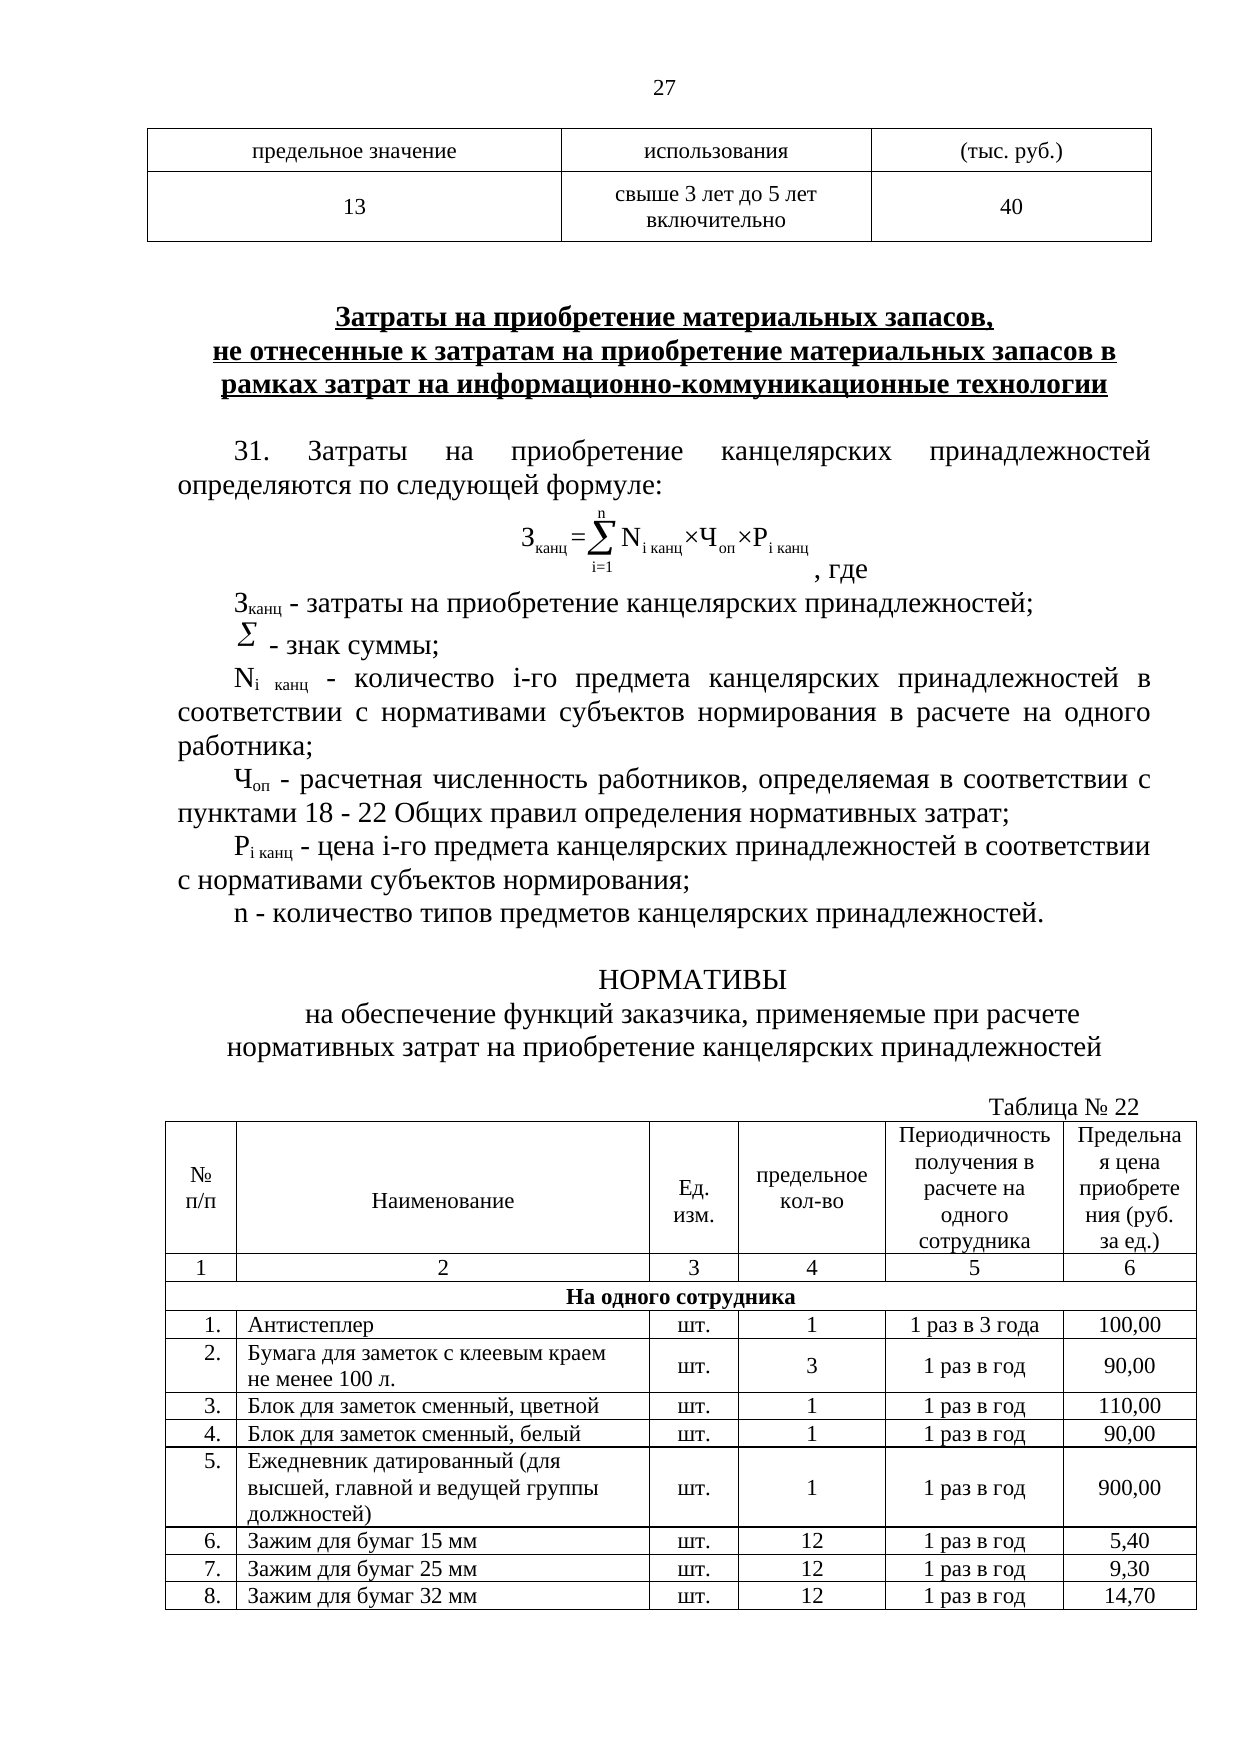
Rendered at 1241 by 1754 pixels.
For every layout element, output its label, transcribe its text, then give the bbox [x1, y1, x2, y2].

table_header Предельная цена приобретения (руб. за ед.) [1064, 1122, 1196, 1253]
table_cell шт. [650, 1311, 738, 1338]
table_cell [166, 1339, 236, 1392]
table_cell 1 [739, 1420, 885, 1446]
table_cell На одного сотрудника [166, 1282, 1196, 1310]
table_cell 1 [739, 1448, 885, 1526]
table_cell Антистеплер [237, 1311, 649, 1338]
text Pi канц - цена i-го предмета канцелярских принадлежностей в соответствии с нормативами субъектов нормирования; [177, 828, 1152, 895]
table_cell 90,00 [1064, 1420, 1196, 1446]
table_cell шт. [650, 1582, 738, 1609]
table_cell 1 раз в год [886, 1582, 1063, 1609]
table_cell Бумага для заметок с клеевым краем не менее 100 л. [237, 1339, 649, 1392]
table_cell 4 [739, 1254, 885, 1281]
table_cell Зажим для бумаг 25 мм [237, 1555, 649, 1581]
table_cell [166, 1393, 236, 1419]
table_cell шт. [650, 1393, 738, 1419]
table_cell Блок для заметок сменный, цветной [237, 1393, 649, 1419]
text Чоп - расчетная численность работников, определяемая в соответствии с пунктами 18 - 22 Общих правил определения нормативных затрат; [177, 761, 1152, 828]
text Затраты на приобретение материальных запасов, [177, 299, 1152, 333]
table_cell [166, 1528, 236, 1554]
text Таблица № 22 [915, 1092, 1152, 1121]
table_cell шт. [650, 1555, 738, 1581]
table_cell 12 [739, 1582, 885, 1609]
text на обеспечение функций заказчика, применяемые при расчете нормативных затрат на приобретение канцелярских принадлежностей [177, 996, 1152, 1063]
table_cell Блок для заметок сменный, белый [237, 1420, 649, 1446]
table_cell Зажим для бумаг 15 мм [237, 1528, 649, 1554]
table_cell 6 [1064, 1254, 1196, 1281]
table_cell 900,00 [1064, 1448, 1196, 1526]
table_cell 1 раз в 3 года [886, 1311, 1063, 1338]
table_cell 9,30 [1064, 1555, 1196, 1581]
table_cell 1 раз в год [886, 1555, 1063, 1581]
table_cell 2 [237, 1254, 649, 1281]
table_cell 1 раз в год [886, 1420, 1063, 1446]
table_cell шт. [650, 1448, 738, 1526]
text - знак суммы; [177, 618, 1152, 661]
table_cell Ежедневник датированный (для высшей, главной и ведущей группы должностей) [237, 1448, 649, 1526]
table_cell 13 [148, 172, 561, 241]
table_cell 1 [739, 1393, 885, 1419]
table_cell 5,40 [1064, 1528, 1196, 1554]
table_cell свыше 3 лет до 5 лет включительно [562, 172, 871, 241]
text не отнесенные к затратам на приобретение материальных запасов в рамках затрат на информационно-коммуникационные технологии [177, 333, 1152, 400]
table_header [148, 129, 561, 171]
table_cell [166, 1420, 236, 1446]
table_cell 1 раз в год [886, 1448, 1063, 1526]
text , где [177, 500, 1152, 585]
text НОРМАТИВЫ [177, 962, 1152, 996]
table_cell шт. [650, 1339, 738, 1392]
table_cell шт. [650, 1420, 738, 1446]
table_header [562, 129, 871, 171]
table_cell Зажим для бумаг 32 мм [237, 1582, 649, 1609]
text Ni канц - количество i-го предмета канцелярских принадлежностей в соответствии с нормативами субъектов нормирования в расчете на одного работника; [177, 661, 1152, 761]
table_cell 1 [739, 1311, 885, 1338]
table_cell 90,00 [1064, 1339, 1196, 1392]
table_cell [166, 1448, 236, 1526]
table_cell 3 [650, 1254, 738, 1281]
text n - количество типов предметов канцелярских принадлежностей. [177, 895, 1152, 929]
table_cell [166, 1311, 236, 1338]
table_cell 14,70 [1064, 1582, 1196, 1609]
table_header Ед. изм. [650, 1122, 738, 1253]
table_cell 110,00 [1064, 1393, 1196, 1419]
table_cell [166, 1555, 236, 1581]
text Зканц - затраты на приобретение канцелярских принадлежностей; [177, 585, 1152, 618]
table_cell 40 [872, 172, 1151, 241]
table_cell 12 [739, 1528, 885, 1554]
table_cell [166, 1582, 236, 1609]
table_cell шт. [650, 1528, 738, 1554]
table_cell 1 раз в год [886, 1528, 1063, 1554]
table_cell 100,00 [1064, 1311, 1196, 1338]
text 31. Затраты на приобретение канцелярских принадлежностей определяются по следующей формуле: [177, 433, 1152, 500]
table_cell 3 [739, 1339, 885, 1392]
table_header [872, 129, 1151, 171]
table_header Периодичность получения в расчете на одного сотрудника [886, 1122, 1063, 1253]
table_header предельное кол-во [739, 1122, 885, 1253]
table_header Наименование [237, 1122, 649, 1253]
table_cell 12 [739, 1555, 885, 1581]
table_header № п/п [166, 1122, 236, 1253]
table_cell 5 [886, 1254, 1063, 1281]
table_cell 1 раз в год [886, 1393, 1063, 1419]
table_cell 1 [166, 1254, 236, 1281]
table_cell 1 раз в год [886, 1339, 1063, 1392]
